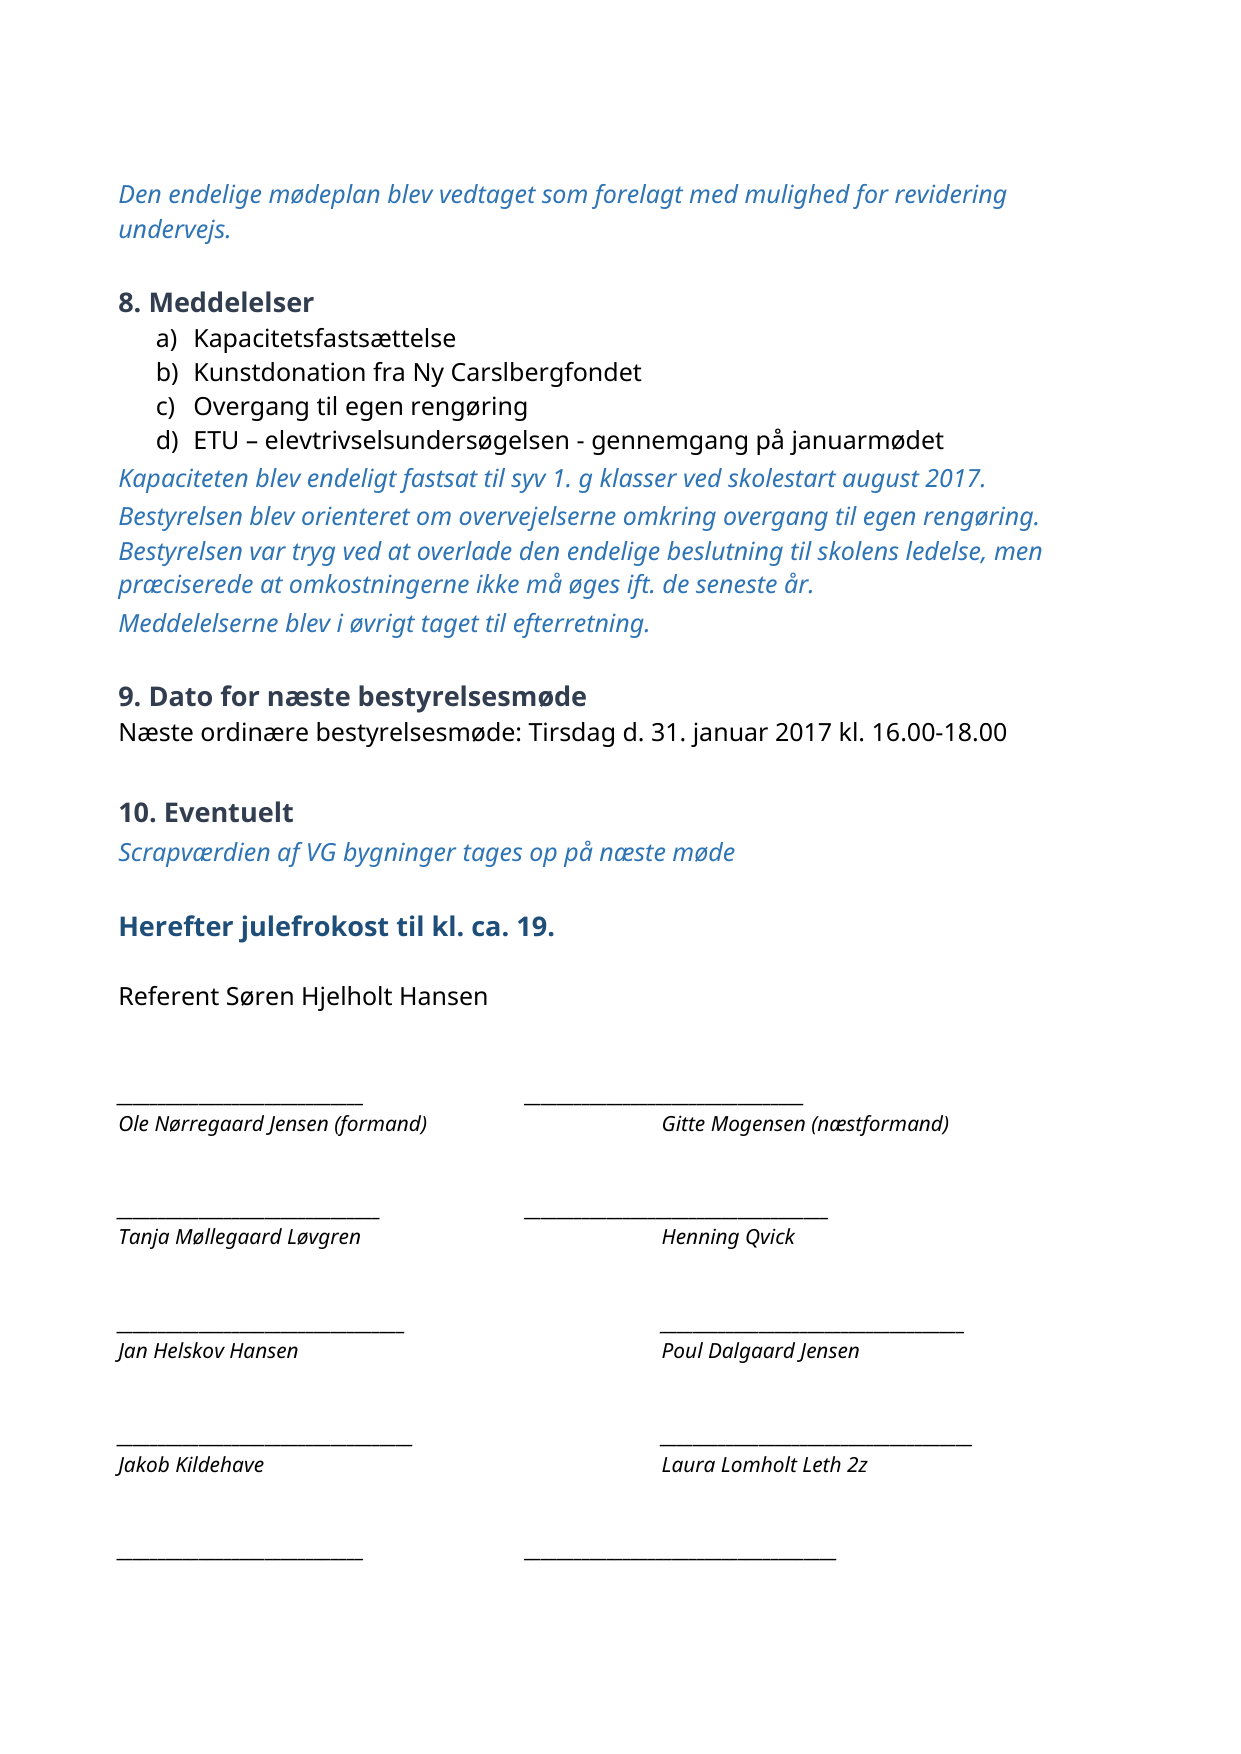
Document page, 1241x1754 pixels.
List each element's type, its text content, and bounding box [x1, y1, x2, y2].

subtitle Kapaciteten blev endeligt fastsat til syv 1. g klasser ved skolestart august 2017. [118, 461, 1122, 495]
subtitle Meddelelserne blev i øvrigt taget til efterretning. [118, 605, 1122, 639]
text ____________________________________ ______________________________________ [118, 1422, 1122, 1450]
subtitle 8. Meddelelser [118, 283, 1122, 320]
text ________________________________ _____________________________________ Tanja Møllegaard Løvgren Henning Qvick [118, 1194, 1122, 1251]
list ETU – elevtrivselsundersøgelsen - gennemgang på januarmødet [156, 423, 1122, 457]
subtitle Herefter julefrokost til kl. ca. 19. [118, 907, 1122, 944]
list Kunstdonation fra Ny Carslbergfondet [156, 354, 1122, 388]
subtitle Scrapværdien af VG bygninger tages op på næste møde [118, 835, 1122, 869]
subtitle Den endelige mødeplan blev vedtaget som forelagt med mulighed for revidering undervejs. [118, 177, 1122, 245]
text ______________________________ __________________________________ [118, 1080, 1122, 1109]
text Næste ordinære bestyrelsesmøde: Tirsdag d. 31. januar 2017 kl. 16.00-18.00 [118, 714, 1122, 749]
subtitle 9. Dato for næste bestyrelsesmøde [118, 678, 1122, 714]
text Referent Søren Hjelholt Hansen [118, 978, 1122, 1012]
subtitle Bestyrelsen blev orienteret om overvejelserne omkring overgang til egen rengøring. Bestyrelsen var tryg ved at overlade den endelige beslutning til skolens ledelse, men præciserede at omkostningerne ikke må øges ift. de seneste år. [118, 499, 1122, 601]
list Kapacitetsfastsættelse [156, 320, 1122, 354]
text Jan Helskov Hansen Poul Dalgaard Jensen [118, 1336, 1122, 1365]
text ___________________________________ _____________________________________ [118, 1308, 1122, 1336]
list Overgang til egen rengøring [156, 388, 1122, 423]
subtitle 10. Eventuelt [118, 794, 1122, 831]
text Ole Nørregaard Jensen (formand) Gitte Mogensen (næstformand) [118, 1109, 1122, 1166]
text Jakob Kildehave Laura Lomholt Leth 2z [118, 1450, 1122, 1478]
text ______________________________ ______________________________________ [118, 1535, 1122, 1564]
